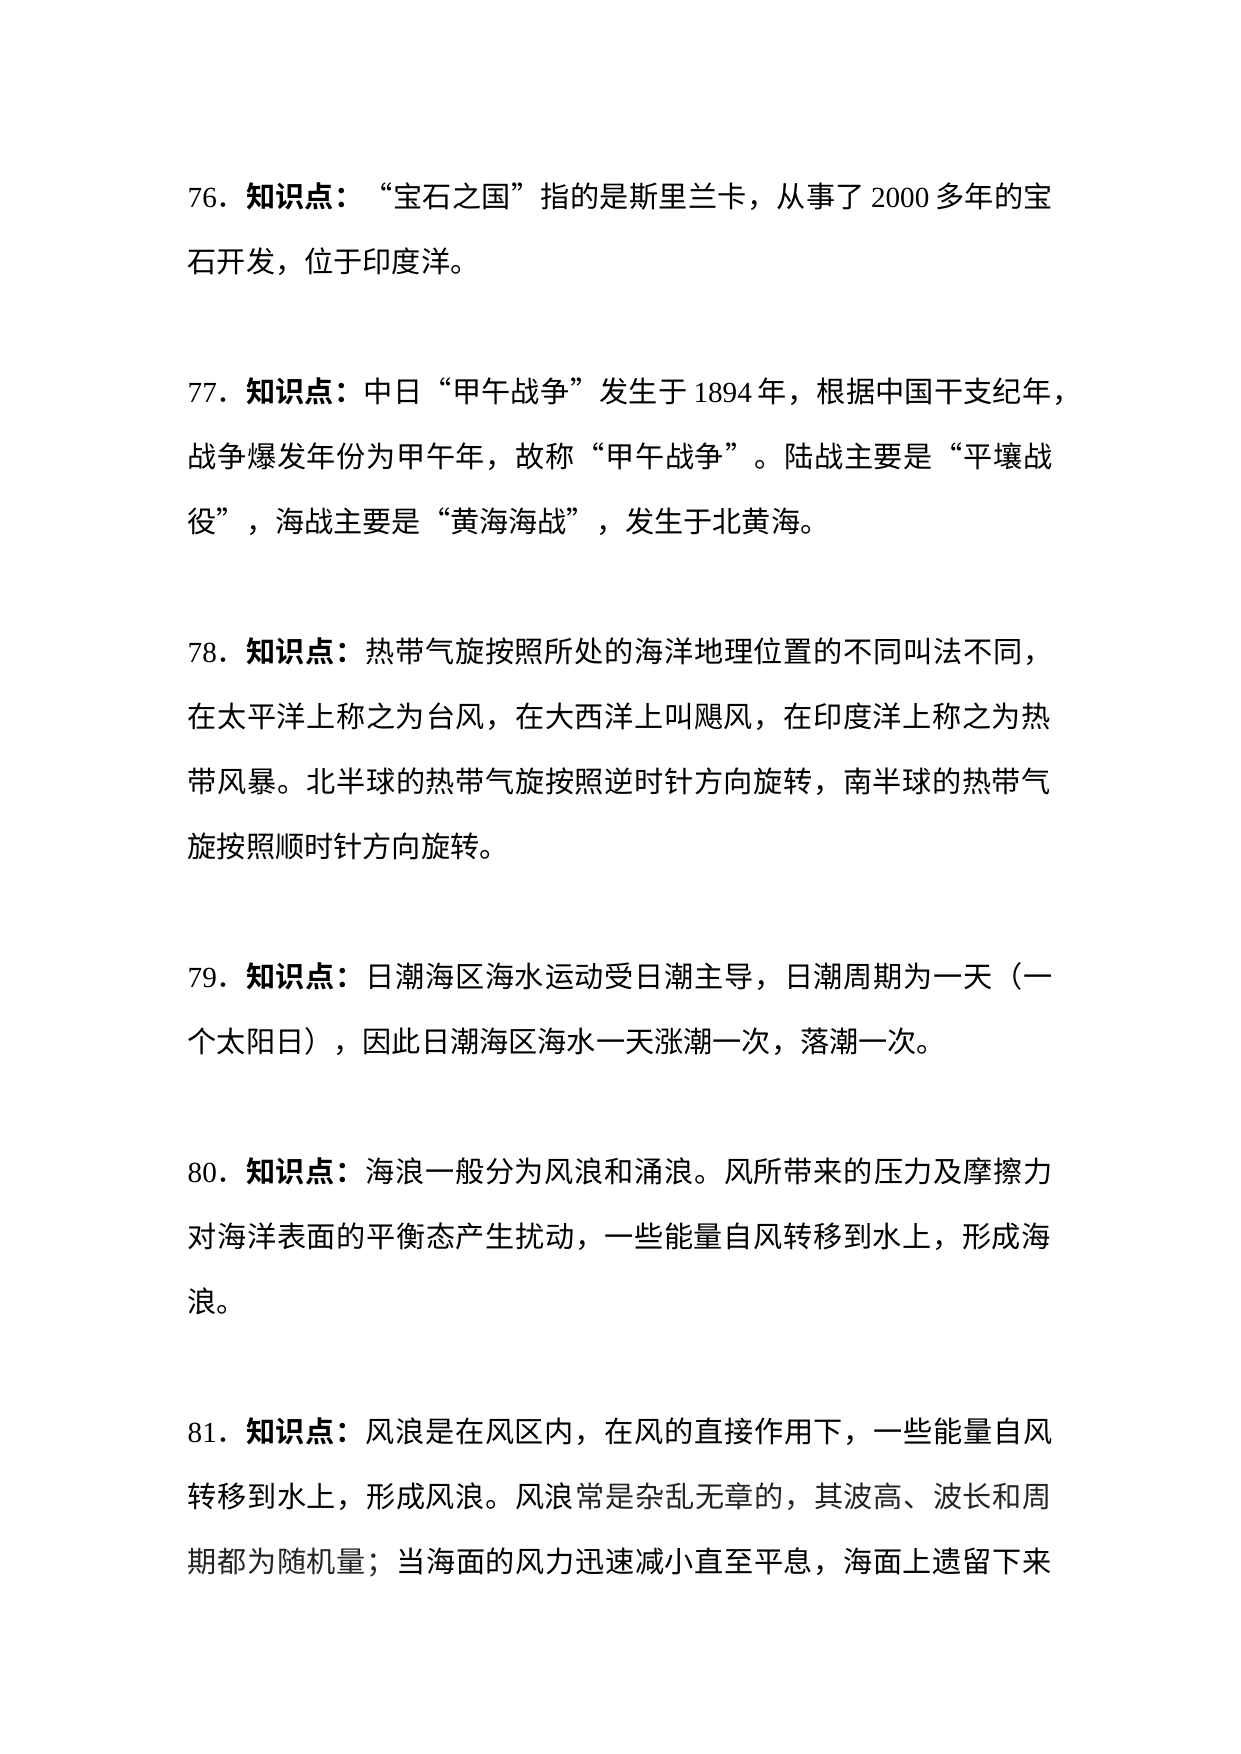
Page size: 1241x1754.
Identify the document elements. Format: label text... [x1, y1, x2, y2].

list 知识点：日潮海区海水运动受日潮主导，日潮周期为一天（一个太阳日），因此日潮海区海水一天涨潮一次，落潮一次。 [187, 942, 1053, 1072]
list 知识点：海浪一般分为风浪和涌浪。风所带来的压力及摩擦力对海洋表面的平衡态产生扰动，一些能量自风转移到水上，形成海浪。 [187, 1137, 1053, 1332]
list 知识点：“宝石之国”指的是斯里兰卡，从事了2000多年的宝石开发，位于印度洋。 [187, 162, 1053, 292]
list 知识点：中日“甲午战争”发生于1894年，根据中国干支纪年，战争爆发年份为甲午年，故称“甲午战争”。陆战主要是“平壤战役”，海战主要是“黄海海战”，发生于北黄海。 [187, 357, 1053, 552]
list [187, 1397, 1053, 1592]
list 知识点：热带气旋按照所处的海洋地理位置的不同叫法不同，在太平洋上称之为台风，在大西洋上叫飓风，在印度洋上称之为热带风暴。北半球的热带气旋按照逆时针方向旋转，南半球的热带气旋按照顺时针方向旋转。 [187, 617, 1053, 877]
